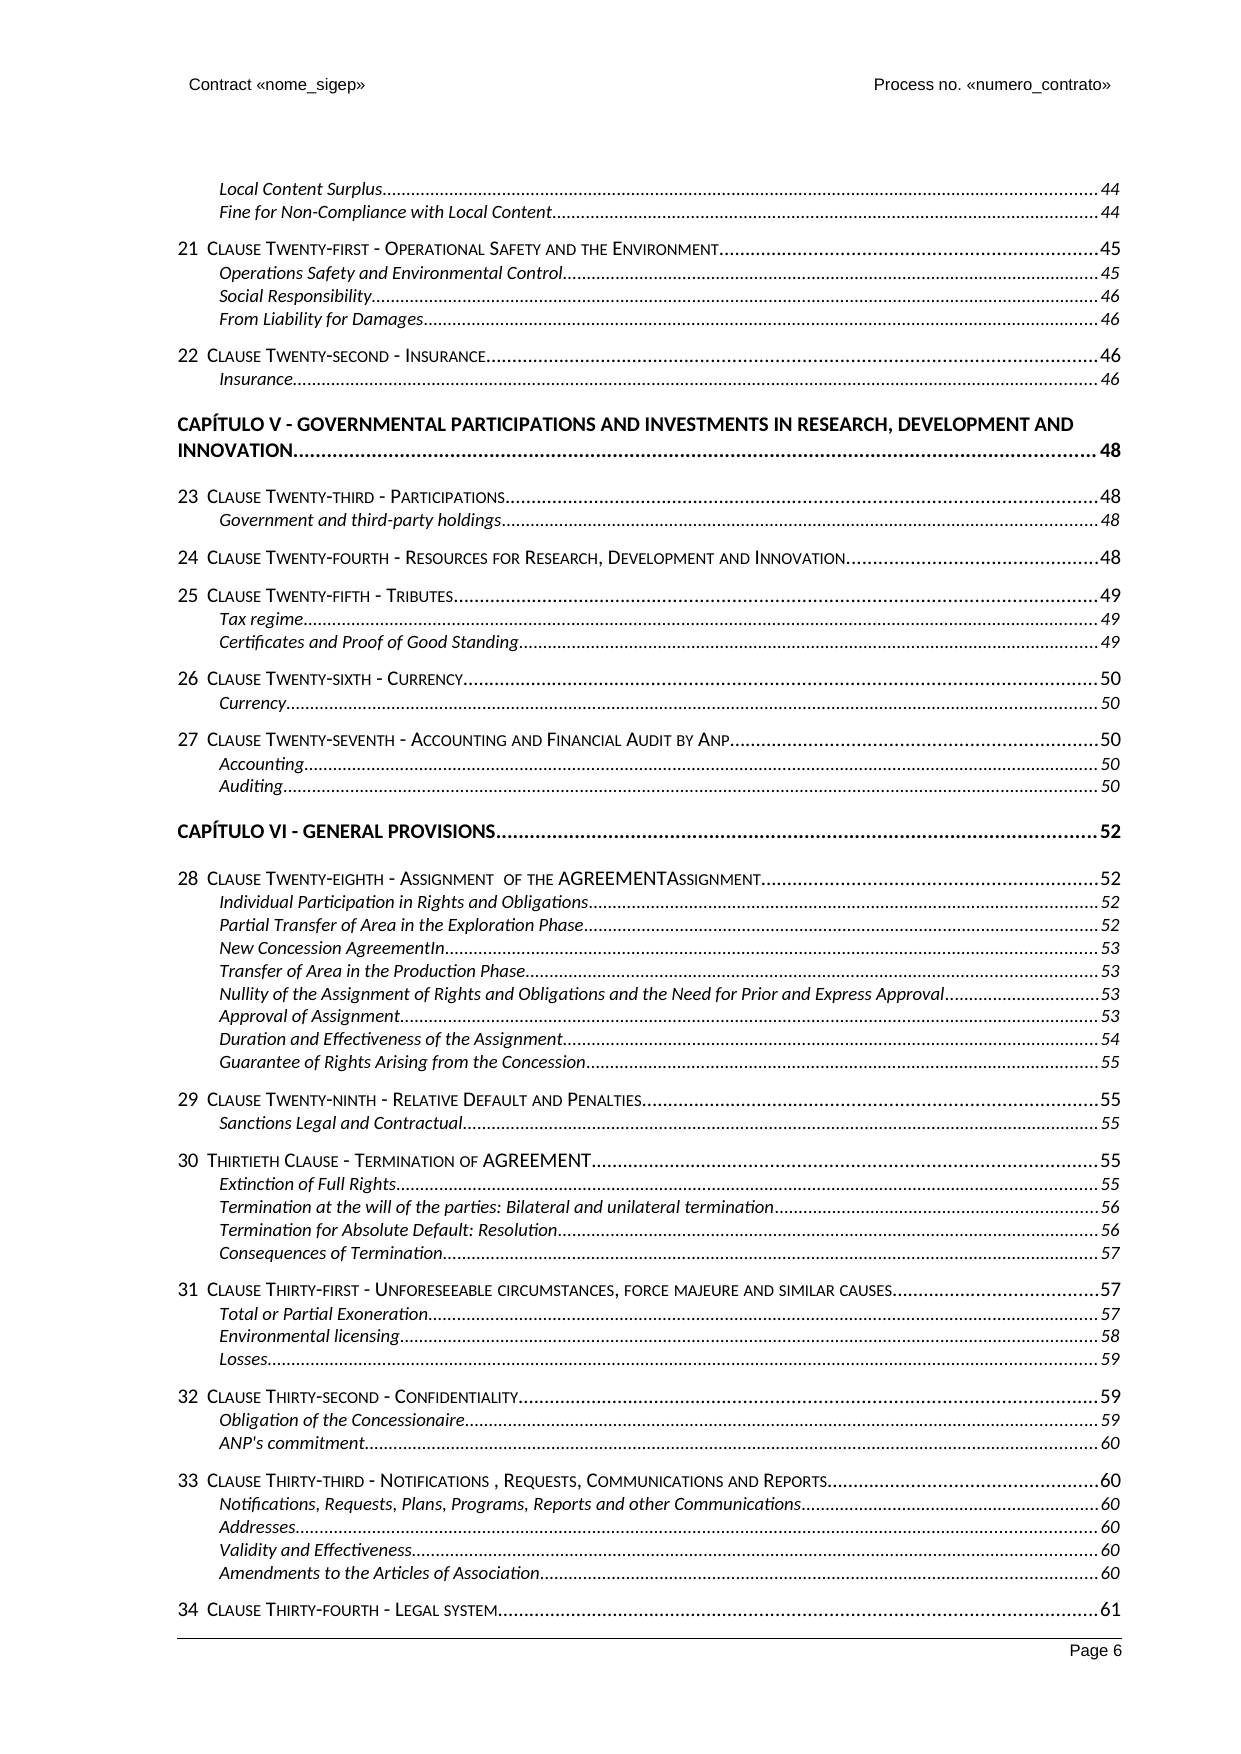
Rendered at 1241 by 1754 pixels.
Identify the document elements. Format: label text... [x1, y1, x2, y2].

text Notifications, Requests, Plans, Programs, Reports and other Communications 60 [219, 1492, 1122, 1515]
text 22 Clause Twenty-second - Insurance 46 [177, 342, 1122, 368]
text 21 Clause Twenty-first - Operational Safety and the Environment 45 [177, 236, 1122, 261]
text Transfer of Area in the Production Phase 53 [219, 959, 1122, 982]
text 27 Clause Twenty-seventh - Accounting and Financial Audit by Anp 50 [177, 726, 1122, 752]
text Sanctions Legal and Contractual 55 [219, 1111, 1122, 1134]
text 23 Clause Twenty-third - Participations 48 [177, 483, 1122, 508]
text 31 Clause Thirty-first - Unforeseeable circumstances, force majeure and similar causes 57 [177, 1276, 1122, 1302]
text Termination for Absolute Default: Resolution 56 [219, 1218, 1122, 1241]
text CAPÍTULO VI - GENERAL PROVISIONS 52 [177, 818, 1122, 844]
text Consequences of Termination 57 [219, 1241, 1122, 1264]
text ANP's commitment 60 [219, 1431, 1122, 1454]
text 25 Clause Twenty-fifth - Tributes 49 [177, 582, 1122, 607]
text 28 Clause Twenty-eighth - Assignment of the AGREEMENTAssignment 52 [177, 865, 1122, 890]
text Government and third-party holdings 48 [219, 508, 1122, 531]
text CAPÍTULO V - GOVERNMENTAL PARTICIPATIONS AND INVESTMENTS IN Research, Development and Innovation 48 [177, 411, 1122, 462]
text Accounting 50 [219, 752, 1122, 775]
text Duration and Effectiveness of the Assignment 54 [219, 1028, 1122, 1051]
text Social Responsibility 46 [219, 284, 1122, 307]
text Local Content Surplus 44 [219, 177, 1122, 200]
text From Liability for Damages 46 [219, 307, 1122, 330]
text 33 Clause Thirty-third - Notifications , Requests, Communications and Reports 60 [177, 1467, 1122, 1492]
text Certificates and Proof of Good Standing 49 [219, 630, 1122, 653]
text Amendments to the Articles of Association 60 [219, 1561, 1122, 1584]
text 32 Clause Thirty-second - Confidentiality 59 [177, 1383, 1122, 1408]
text Validity and Effectiveness 60 [219, 1538, 1122, 1561]
text Environmental licensing 58 [219, 1325, 1122, 1348]
text New Concession AgreementIn 53 [219, 936, 1122, 959]
text Operations Safety and Environmental Control 45 [219, 261, 1122, 284]
text 26 Clause Twenty-sixth - Currency 50 [177, 666, 1122, 691]
text Total or Partial Exoneration 57 [219, 1302, 1122, 1325]
text 30 Thirtieth Clause - Termination of AGREEMENT 55 [177, 1147, 1122, 1172]
text Insurance 46 [219, 368, 1122, 391]
text Obligation of the Concessionaire 59 [219, 1408, 1122, 1431]
text Losses 59 [219, 1348, 1122, 1371]
text Fine for Non-Compliance with Local Content 44 [219, 200, 1122, 223]
text Currency 50 [219, 691, 1122, 714]
text Tax regime 49 [219, 607, 1122, 630]
text 29 Clause Twenty-ninth - Relative Default and Penalties 55 [177, 1086, 1122, 1111]
text Addresses 60 [219, 1515, 1122, 1538]
text Guarantee of Rights Arising from the Concession 55 [219, 1051, 1122, 1073]
text Extinction of Full Rights 55 [219, 1172, 1122, 1195]
text Individual Participation in Rights and Obligations 52 [219, 890, 1122, 913]
text 34 Clause Thirty-fourth - Legal system 61 [177, 1596, 1122, 1622]
text Nullity of the Assignment of Rights and Obligations and the Need for Prior and Express Approval 53 [219, 982, 1122, 1005]
text Partial Transfer of Area in the Exploration Phase 52 [219, 913, 1122, 936]
text 24 Clause Twenty-fourth - Resources for Research, Development and Innovation 48 [177, 544, 1122, 569]
text Auditing 50 [219, 775, 1122, 798]
text Approval of Assignment 53 [219, 1005, 1122, 1028]
text Termination at the will of the parties: Bilateral and unilateral termination 56 [219, 1195, 1122, 1218]
